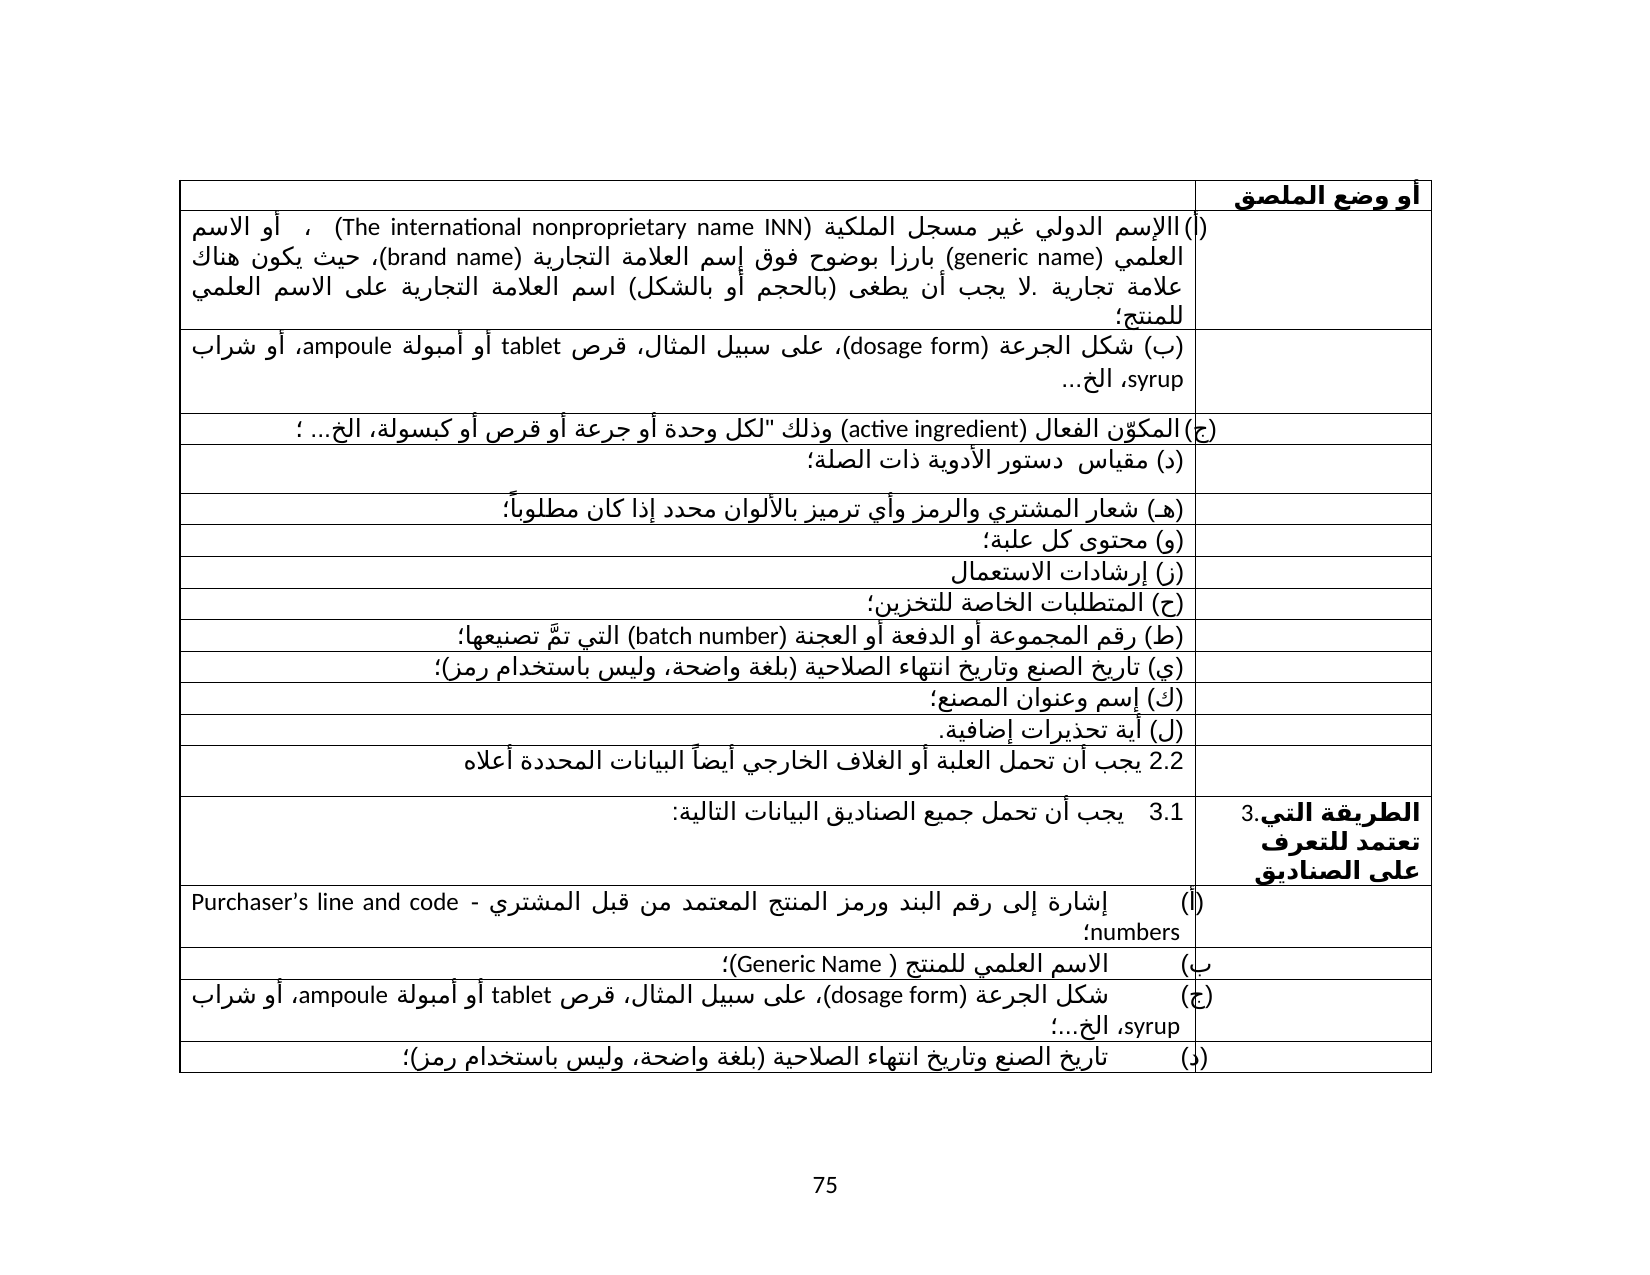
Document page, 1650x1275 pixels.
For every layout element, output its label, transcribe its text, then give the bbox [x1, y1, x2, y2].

table_cell شكل الجرعة (dosage form)، على سبيل المثال، قرص tablet أو أمبولة ampoule، أو شراب syrup، الخ...؛ [181, 980, 1195, 1041]
table_cell [1196, 652, 1431, 682]
table_cell المكوّن الفعال (active ingredient) وذلك "لكل وحدة أو جرعة أو قرص أو كبسولة، الخ... ؛ [181, 414, 1195, 444]
table_cell (ط) رقم المجموعة أو الدفعة أو العجنة (batch number) التي تمَّ تصنيعها؛ [181, 620, 1195, 651]
table_cell (ب) شكل الجرعة (dosage form)، على سبيل المثال، قرص tablet أو أمبولة ampoule، أو شراب syrup، الخ... [181, 330, 1195, 413]
table_cell (ز) إرشادات الاستعمال [181, 557, 1195, 587]
table_cell (ح) المتطلبات الخاصة للتخزين؛ [181, 589, 1195, 619]
table_cell [1196, 445, 1431, 493]
table_cell [1196, 683, 1431, 714]
table_cell [1196, 746, 1431, 796]
table_cell (هـ) شعار المشتري والرمز وأي ترميز بالألوان محدد إذا كان مطلوباً؛ [181, 494, 1195, 524]
table_cell (د) مقياس دستور الأدوية ذات الصلة؛ [181, 445, 1195, 493]
table_cell [1196, 715, 1431, 745]
table_cell [1196, 330, 1431, 413]
table_cell 3.1 يجب أن تحمل جميع الصناديق البيانات التالية: [181, 797, 1195, 885]
table_cell [1196, 525, 1431, 556]
table_cell (ي) تاريخ الصنع وتاريخ انتهاء الصلاحية (بلغة واضحة، وليس باستخدام رمز)؛ [181, 652, 1195, 682]
table_cell [1196, 980, 1431, 1041]
table_cell تاريخ الصنع وتاريخ انتهاء الصلاحية (بلغة واضحة، وليس باستخدام رمز)؛ [181, 1042, 1195, 1072]
table_cell [1196, 948, 1431, 978]
table_cell [1196, 494, 1431, 524]
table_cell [1196, 181, 1431, 210]
table_cell 2.2 يجب أن تحمل العلبة أو الغلاف الخارجي أيضاً البيانات المحددة أعلاه [181, 746, 1195, 796]
table_cell إشارة إلى رقم البند ورمز المنتج المعتمد من قبل المشتري - Purchaser’s line and code numbers؛ [181, 886, 1195, 947]
table_cell [1196, 620, 1431, 651]
table_cell [1196, 589, 1431, 619]
table_cell الاسم العلمي للمنتج ( Generic Name)؛ [181, 948, 1195, 978]
table_cell (ل) أية تحذيرات إضافية. [181, 715, 1195, 745]
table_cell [181, 181, 1195, 210]
table_cell [1196, 886, 1431, 947]
table_cell (و) محتوى كل علبة؛ [181, 525, 1195, 556]
table_cell (ك) إسم وعنوان المصنع؛ [181, 683, 1195, 714]
table_cell االإسم الدولي غير مسجل الملكية (The international nonproprietary name INN) ، أو الاسم العلمي (generic name) بارزا بوضوح فوق إسم العلامة التجارية (brand name)، حيث يكون هناك علامة تجارية. لا يجب أن يطغى (بالحجم أو بالشكل) اسم العلامة التجارية على الاسم العلمي للمنتج؛ [181, 211, 1195, 329]
table_cell [1196, 557, 1431, 587]
table_cell [1196, 211, 1431, 329]
table_cell [1196, 414, 1431, 444]
table_cell [1196, 1042, 1431, 1072]
table_cell 3.الطريقة التي تعتمد للتعرف على الصناديق [1196, 797, 1431, 885]
